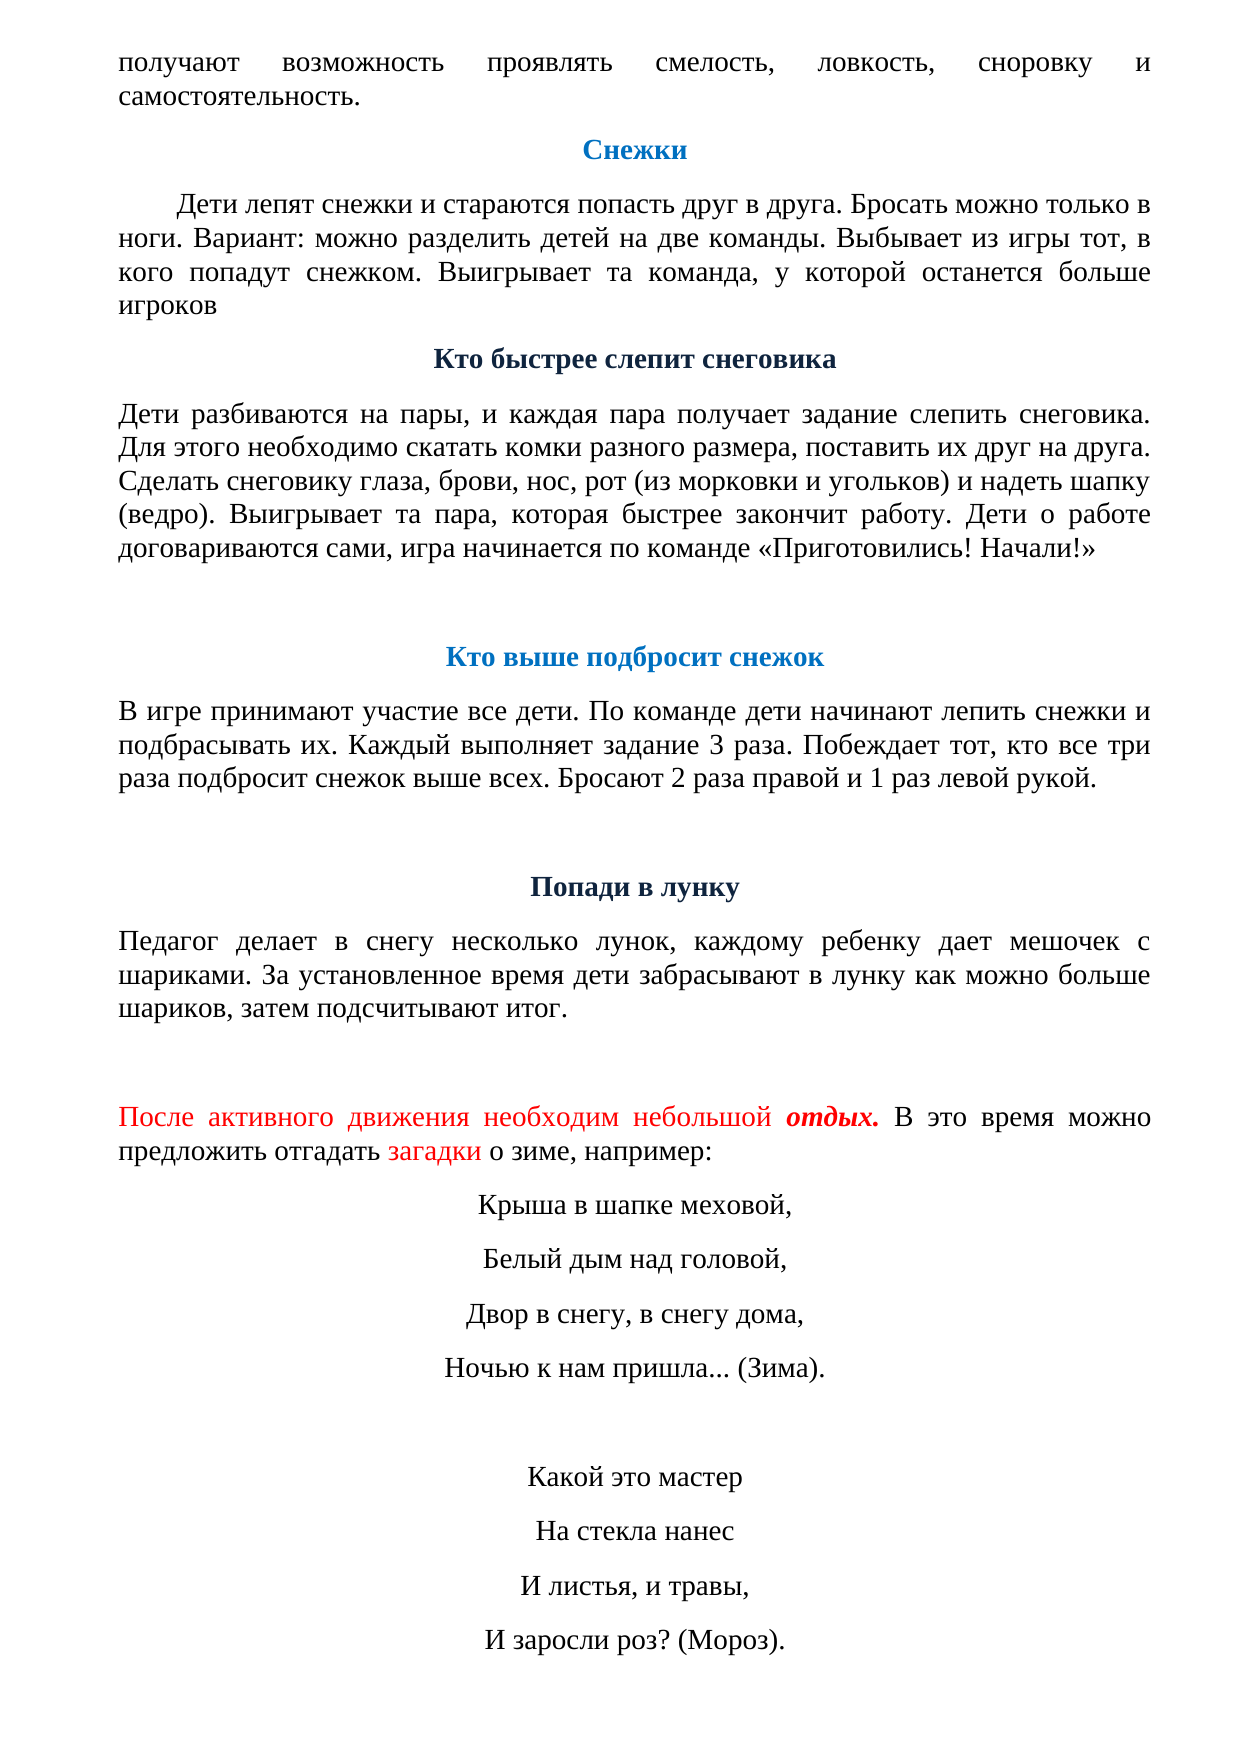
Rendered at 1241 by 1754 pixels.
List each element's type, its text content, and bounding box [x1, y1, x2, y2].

text Дети лепят снежки и стараются попасть друг в друга. Бросать можно только в ноги. Вариант: можно разделить детей на две команды. Выбывает из игры тот, в кого попадут снежком. Выигрывает та команда, у которой останется больше игроков [118, 187, 1152, 321]
text И листья, и травы, [118, 1568, 1152, 1601]
text Педагог делает в снегу несколько лунок, каждому ребенку дает мешочек с шариками. За установленное время дети забрасывают в лунку как можно больше шариков, затем подсчитывают итог. [118, 923, 1152, 1024]
text Белый дым над головой, [118, 1242, 1152, 1275]
text Какой это мастер [118, 1459, 1152, 1493]
text Кто быстрее слепит снеговика [118, 342, 1152, 375]
text Дети разбиваются на пары, и каждая пара получает задание слепить снеговика. Для этого необходимо скатать комки разного размера, поставить их друг на друга. Сделать снеговику глаза, брови, нос, рот (из морковки и угольков) и надеть шапку (ведро). Выигрывает та пара, которая быстрее закончит работу. Дети о работе договариваются сами, игра начинается по команде «Приготовились! Начали!» [118, 396, 1152, 564]
text Ночью к нам пришла... (Зима). [118, 1350, 1152, 1384]
text И заросли роз? (Мороз). [118, 1622, 1152, 1656]
text Снежки [118, 132, 1152, 166]
text Двор в снегу, в снегу дома, [118, 1296, 1152, 1329]
text Кто выше подбросит снежок [118, 639, 1152, 672]
text В игре принимают участие все дети. По команде дети начинают лепить снежки и подбрасывать их. Каждый выполняет задание 3 раза. Побеждает тот, кто все три раза подбросит снежок выше всех. Бросают 2 раза правой и 1 раз левой рукой. [118, 693, 1152, 794]
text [118, 44, 1152, 111]
text После активного движения необходим небольшой отдых. В это время можно предложить отгадать загадки о зиме, например: [118, 1099, 1152, 1166]
text Попади в лунку [118, 869, 1152, 903]
text Крыша в шапке меховой, [118, 1187, 1152, 1221]
text На стекла нанес [118, 1513, 1152, 1547]
